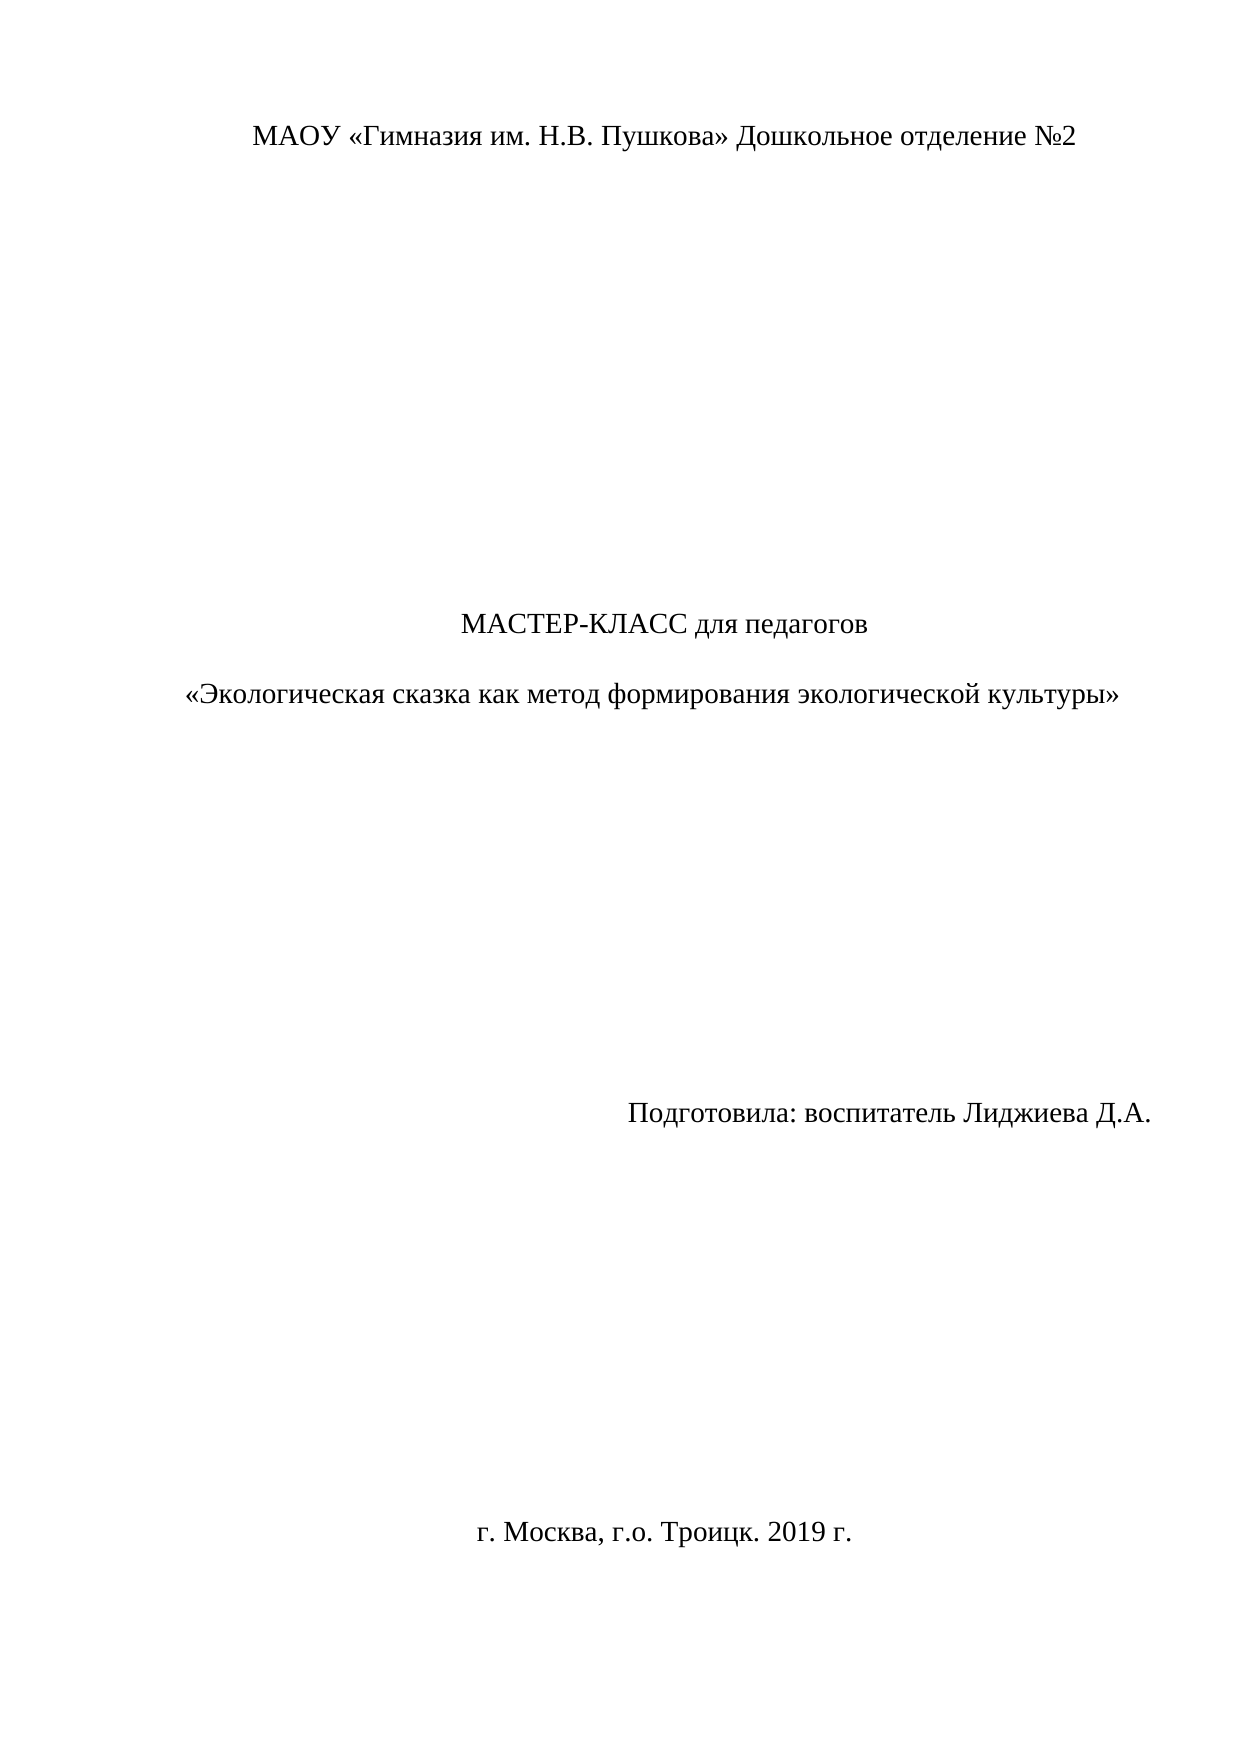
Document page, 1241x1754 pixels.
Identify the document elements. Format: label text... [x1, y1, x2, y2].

text Подготовила: воспитатель Лиджиева Д.А. [177, 1095, 1152, 1129]
text г. Москва, г.о. Троицк. 2019 г. [177, 1514, 1152, 1547]
text «Экологическая сказка как метод формирования экологической культуры» [177, 676, 1152, 710]
text МАСТЕР-КЛАСС для педагогов [177, 607, 1152, 640]
text МАОУ «Гимназия им. Н.В. Пушкова» Дошкольное отделение №2 [177, 118, 1152, 152]
